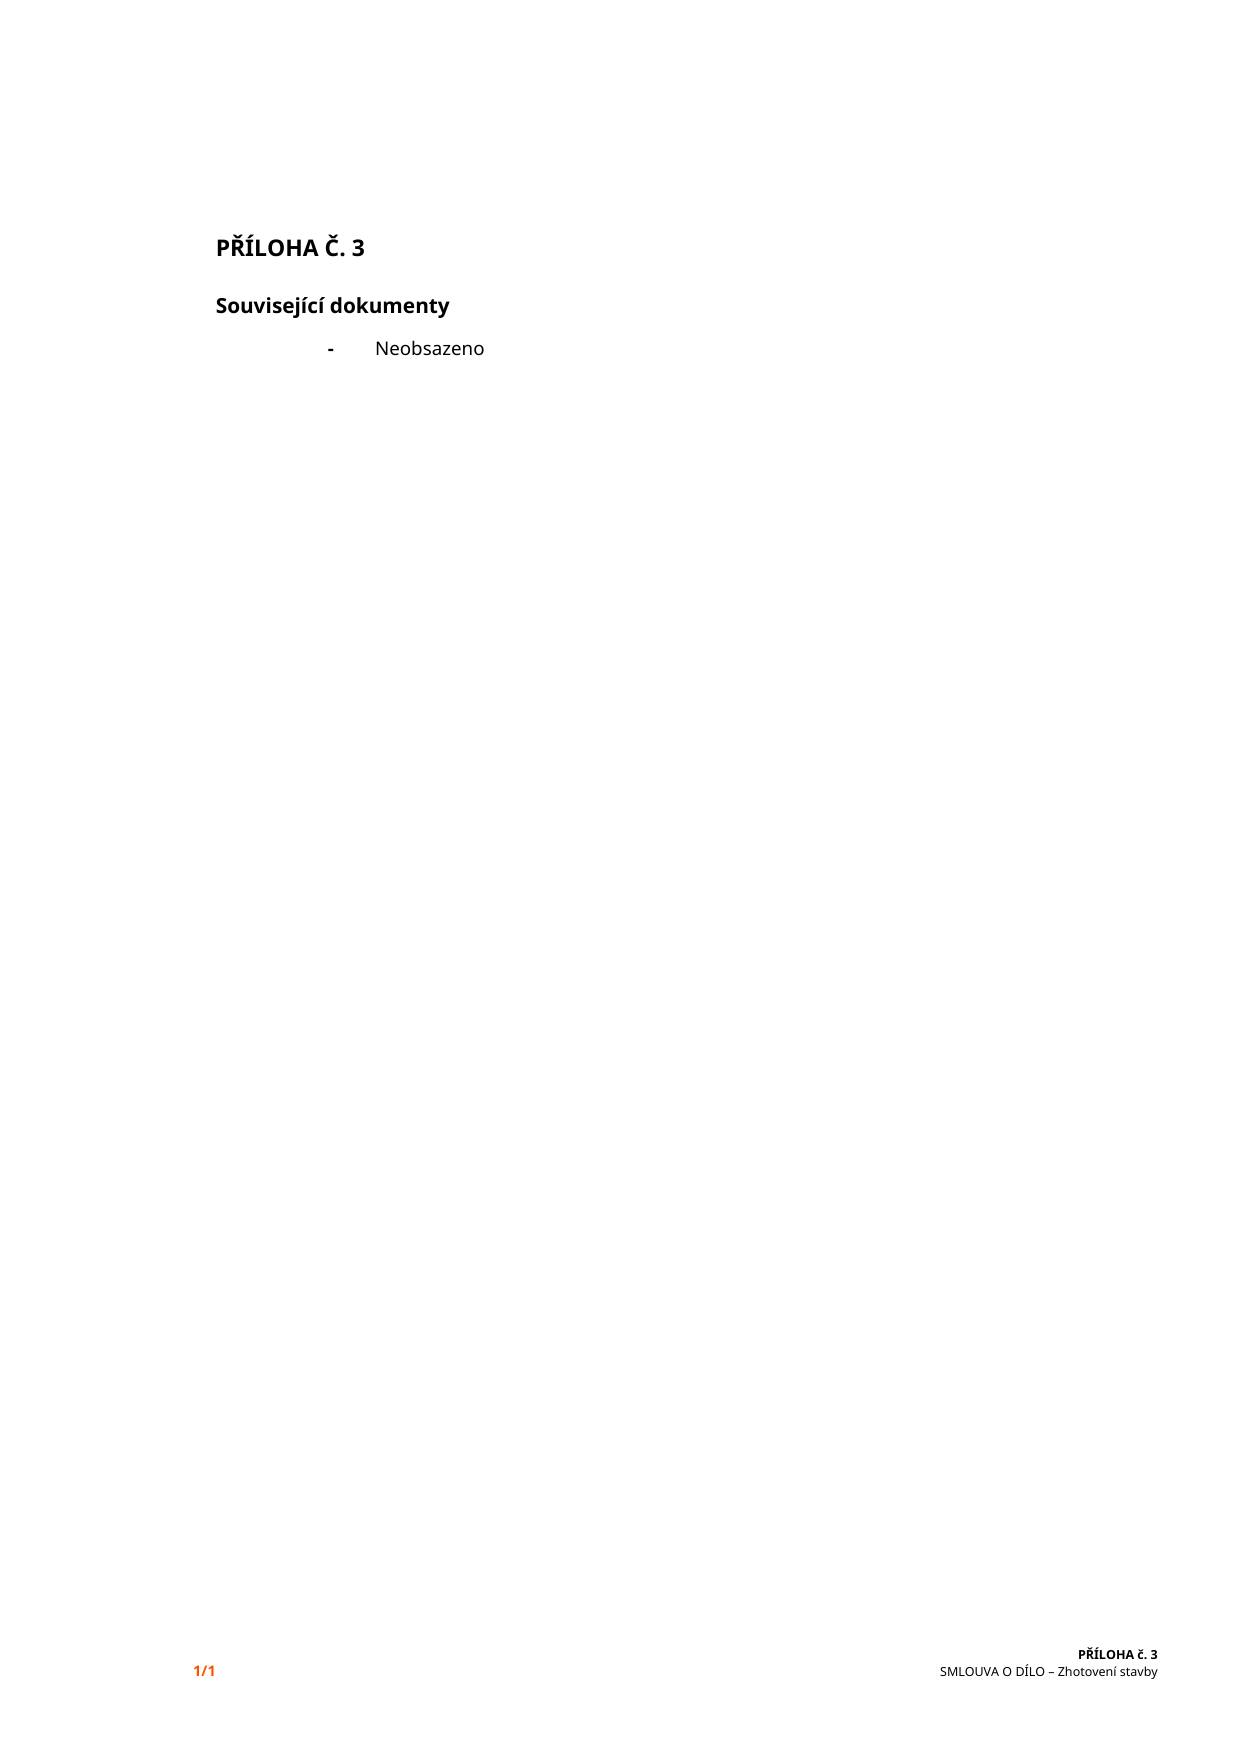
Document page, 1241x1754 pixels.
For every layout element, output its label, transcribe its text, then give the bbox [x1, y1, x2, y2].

text Neobsazeno [328, 335, 1093, 361]
text Související dokumenty [216, 291, 1093, 320]
text Příloha č. 3 [216, 232, 1093, 263]
